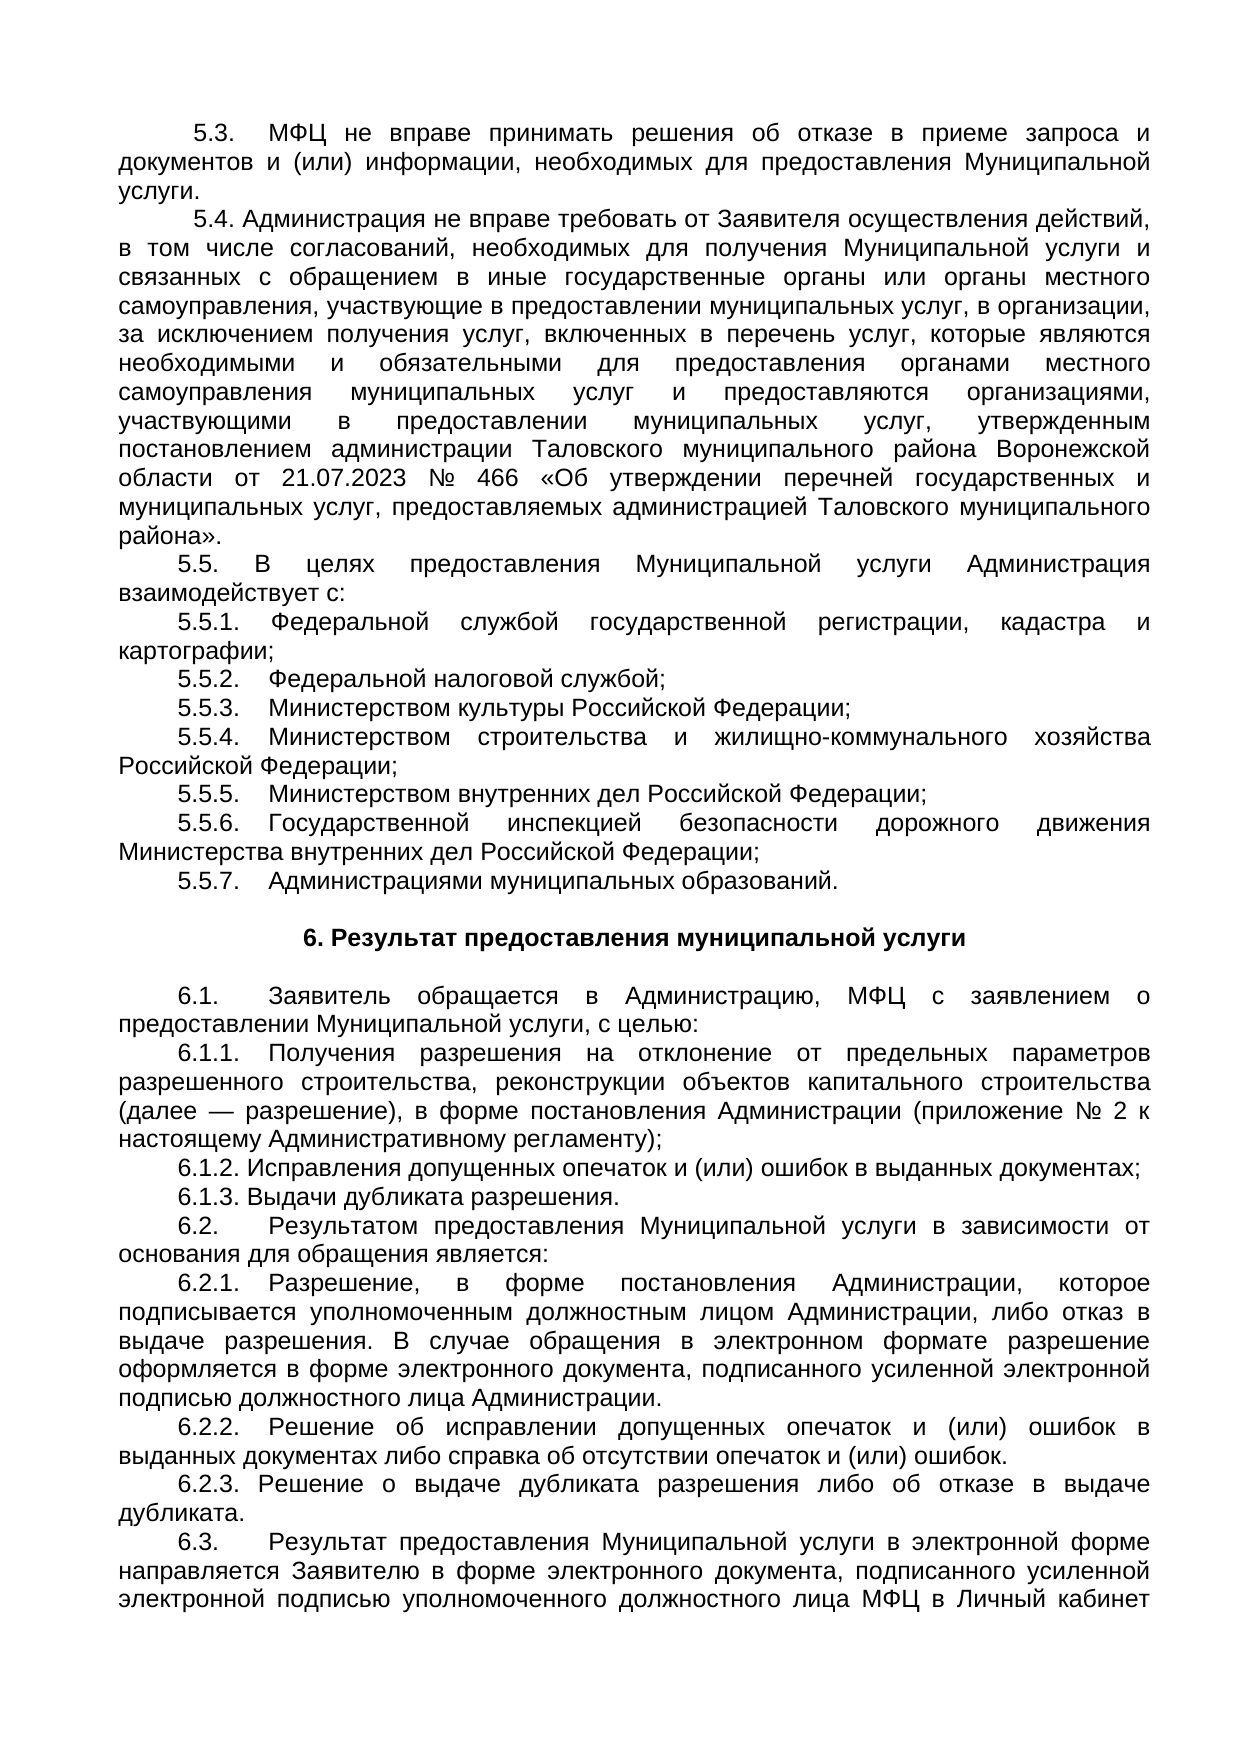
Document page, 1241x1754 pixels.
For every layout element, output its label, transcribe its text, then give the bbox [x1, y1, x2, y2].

text 5.3. МФЦ не вправе принимать решения об отказе в приеме запроса и документов и (или) информации, необходимых для предоставления Муниципальной услуги. [118, 118, 1152, 204]
text 5.5.2. Федеральной налоговой службой; [118, 664, 1152, 693]
text 6. Результат предоставления муниципальной услуги [118, 923, 1152, 952]
text 5.5. В целях предоставления Муниципальной услуги Администрация взаимодействует с: [118, 549, 1152, 607]
text 6.1.2. Исправления допущенных опечаток и (или) ошибок в выданных документах; [118, 1153, 1152, 1182]
text 6.1.1. Получения разрешения на отклонение от предельных параметров разрешенного строительства, реконструкции объектов капитального строительства (далее — разрешение), в форме постановления Администрации (приложение № 2 к настоящему Административному регламенту); [118, 1038, 1152, 1153]
text 5.5.1. Федеральной службой государственной регистрации, кадастра и картографии; [118, 607, 1152, 664]
text 6.1. Заявитель обращается в Администрацию, МФЦ с заявлением о предоставлении Муниципальной услуги, с целью: [118, 981, 1152, 1038]
text 5.5.5. Министерством внутренних дел Российской Федерации; [118, 779, 1152, 808]
text 5.5.6. Государственной инспекцией безопасности дорожного движения Министерства внутренних дел Российской Федерации; [118, 808, 1152, 866]
text 5.5.4. Министерством строительства и жилищно-коммунального хозяйства Российской Федерации; [118, 722, 1152, 779]
text 5.5.3. Министерством культуры Российской Федерации; [118, 693, 1152, 722]
text 6.2. Результатом предоставления Муниципальной услуги в зависимости от основания для обращения является: [118, 1211, 1152, 1268]
text 6.2.2. Решение об исправлении допущенных опечаток и (или) ошибок в выданных документах либо справка об отсутствии опечаток и (или) ошибок. [118, 1412, 1152, 1469]
text 6.2.3. Решение о выдаче дубликата разрешения либо об отказе в выдаче дубликата. [118, 1469, 1152, 1527]
text 6.1.3. Выдачи дубликата разрешения. [118, 1182, 1152, 1211]
text 6.2.1. Разрешение, в форме постановления Администрации, которое подписывается уполномоченным должностным лицом Администрации, либо отказ в выдаче разрешения. В случае обращения в электронном формате разрешение оформляется в форме электронного документа, подписанного усиленной электронной подписью должностного лица Администрации. [118, 1268, 1152, 1412]
text 5.5.7. Администрациями муниципальных образований. [118, 866, 1152, 894]
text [118, 1527, 1152, 1613]
text 5.4. Администрация не вправе требовать от Заявителя осуществления действий, в том числе согласований, необходимых для получения Муниципальной услуги и связанных с обращением в иные государственные органы или органы местного самоуправления, участвующие в предоставлении муниципальных услуг, в организации, за исключением получения услуг, включенных в перечень услуг, которые являются необходимыми и обязательными для предоставления органами местного самоуправления муниципальных услуг и предоставляются организациями, участвующими в предоставлении муниципальных услуг, утвержденным постановлением администрации Таловского муниципального района Воронежской области от 21.07.2023 № 466 «Об утверждении перечней государственных и муниципальных услуг, предоставляемых администрацией Таловского муниципального района». [118, 204, 1152, 549]
